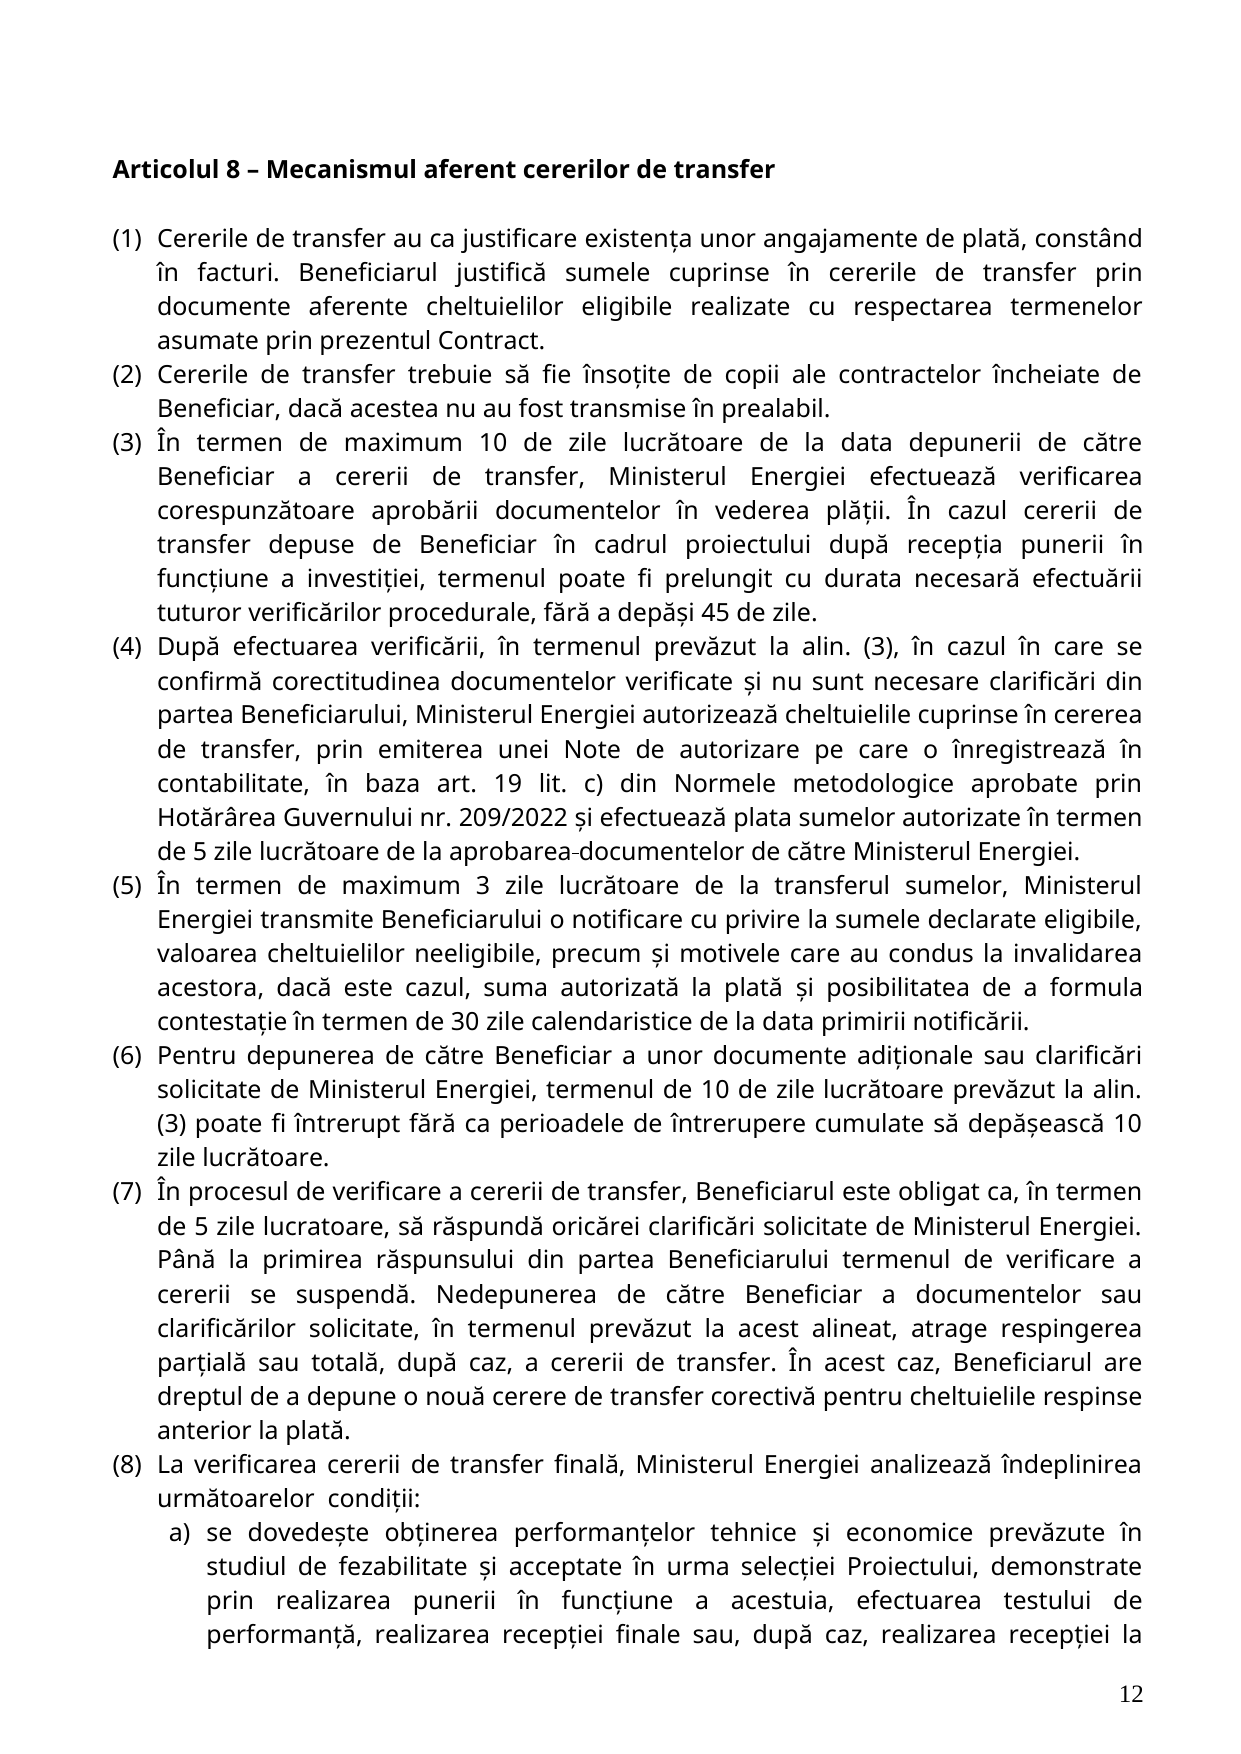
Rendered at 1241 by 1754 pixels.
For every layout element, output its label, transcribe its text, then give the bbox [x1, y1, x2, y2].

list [169, 1515, 1144, 1651]
list În termen de maximum 3 zile lucrătoare de la transferul sumelor, Ministerul Energiei transmite Beneficiarului o notificare cu privire la sumele declarate eligibile, valoarea cheltuielilor neeligibile, precum și motivele care au condus la invalidarea acestora, dacă este cazul, suma autorizată la plată și posibilitatea de a formula contestație în termen de 30 zile calendaristice de la data primirii notificării. [112, 867, 1144, 1038]
subtitle Articolul 8 – Mecanismul aferent cererilor de transfer [112, 152, 1144, 186]
list În procesul de verificare a cererii de transfer, Beneficiarul este obligat ca, în termen de 5 zile lucratoare, să răspundă oricărei clarificări solicitate de Ministerul Energiei. Până la primirea răspunsului din partea Beneficiarului termenul de verificare a cererii se suspendă. Nedepunerea de către Beneficiar a documentelor sau clarificărilor solicitate, în termenul prevăzut la acest alineat, atrage respingerea parţială sau totală, după caz, a cererii de transfer. În acest caz, Beneficiarul are dreptul de a depune o nouă cerere de transfer corectivă pentru cheltuielile respinse anterior la plată. [112, 1174, 1144, 1447]
list După efectuarea verificării, în termenul prevăzut la alin. (3), în cazul în care se confirmă corectitudinea documentelor verificate și nu sunt necesare clarificări din partea Beneficiarului, Ministerul Energiei autorizează cheltuielile cuprinse în cererea de transfer, prin emiterea unei Note de autorizare pe care o înregistrează în contabilitate, în baza art. 19 lit. c) din Normele metodologice aprobate prin Hotărârea Guvernului nr. 209/2022 şi efectuează plata sumelor autorizate în termen de 5 zile lucrătoare de la aprobarea documentelor de către Ministerul Energiei. [112, 629, 1144, 867]
list Pentru depunerea de către Beneficiar a unor documente adiţionale sau clarificări solicitate de Ministerul Energiei, termenul de 10 de zile lucrătoare prevăzut la alin. (3) poate fi întrerupt fără ca perioadele de întrerupere cumulate să depăşească 10 zile lucrătoare. [112, 1038, 1144, 1174]
list În termen de maximum 10 de zile lucrătoare de la data depunerii de către Beneficiar a cererii de transfer, Ministerul Energiei efectuează verificarea corespunzătoare aprobării documentelor în vederea plății. În cazul cererii de transfer depuse de Beneficiar în cadrul proiectului după recepția punerii în funcțiune a investiției, termenul poate fi prelungit cu durata necesară efectuării tuturor verificărilor procedurale, fără a depăşi 45 de zile. [112, 425, 1144, 629]
list Cererile de transfer au ca justificare existența unor angajamente de plată, constând în facturi. Beneficiarul justifică sumele cuprinse în cererile de transfer prin documente aferente cheltuielilor eligibile realizate cu respectarea termenelor asumate prin prezentul Contract. [112, 220, 1144, 357]
list La verificarea cererii de transfer finală, Ministerul Energiei analizează îndeplinirea următoarelor condiţii: [112, 1447, 1144, 1515]
list Cererile de transfer trebuie să fie însoţite de copii ale contractelor încheiate de Beneficiar, dacă acestea nu au fost transmise în prealabil. [112, 357, 1144, 425]
